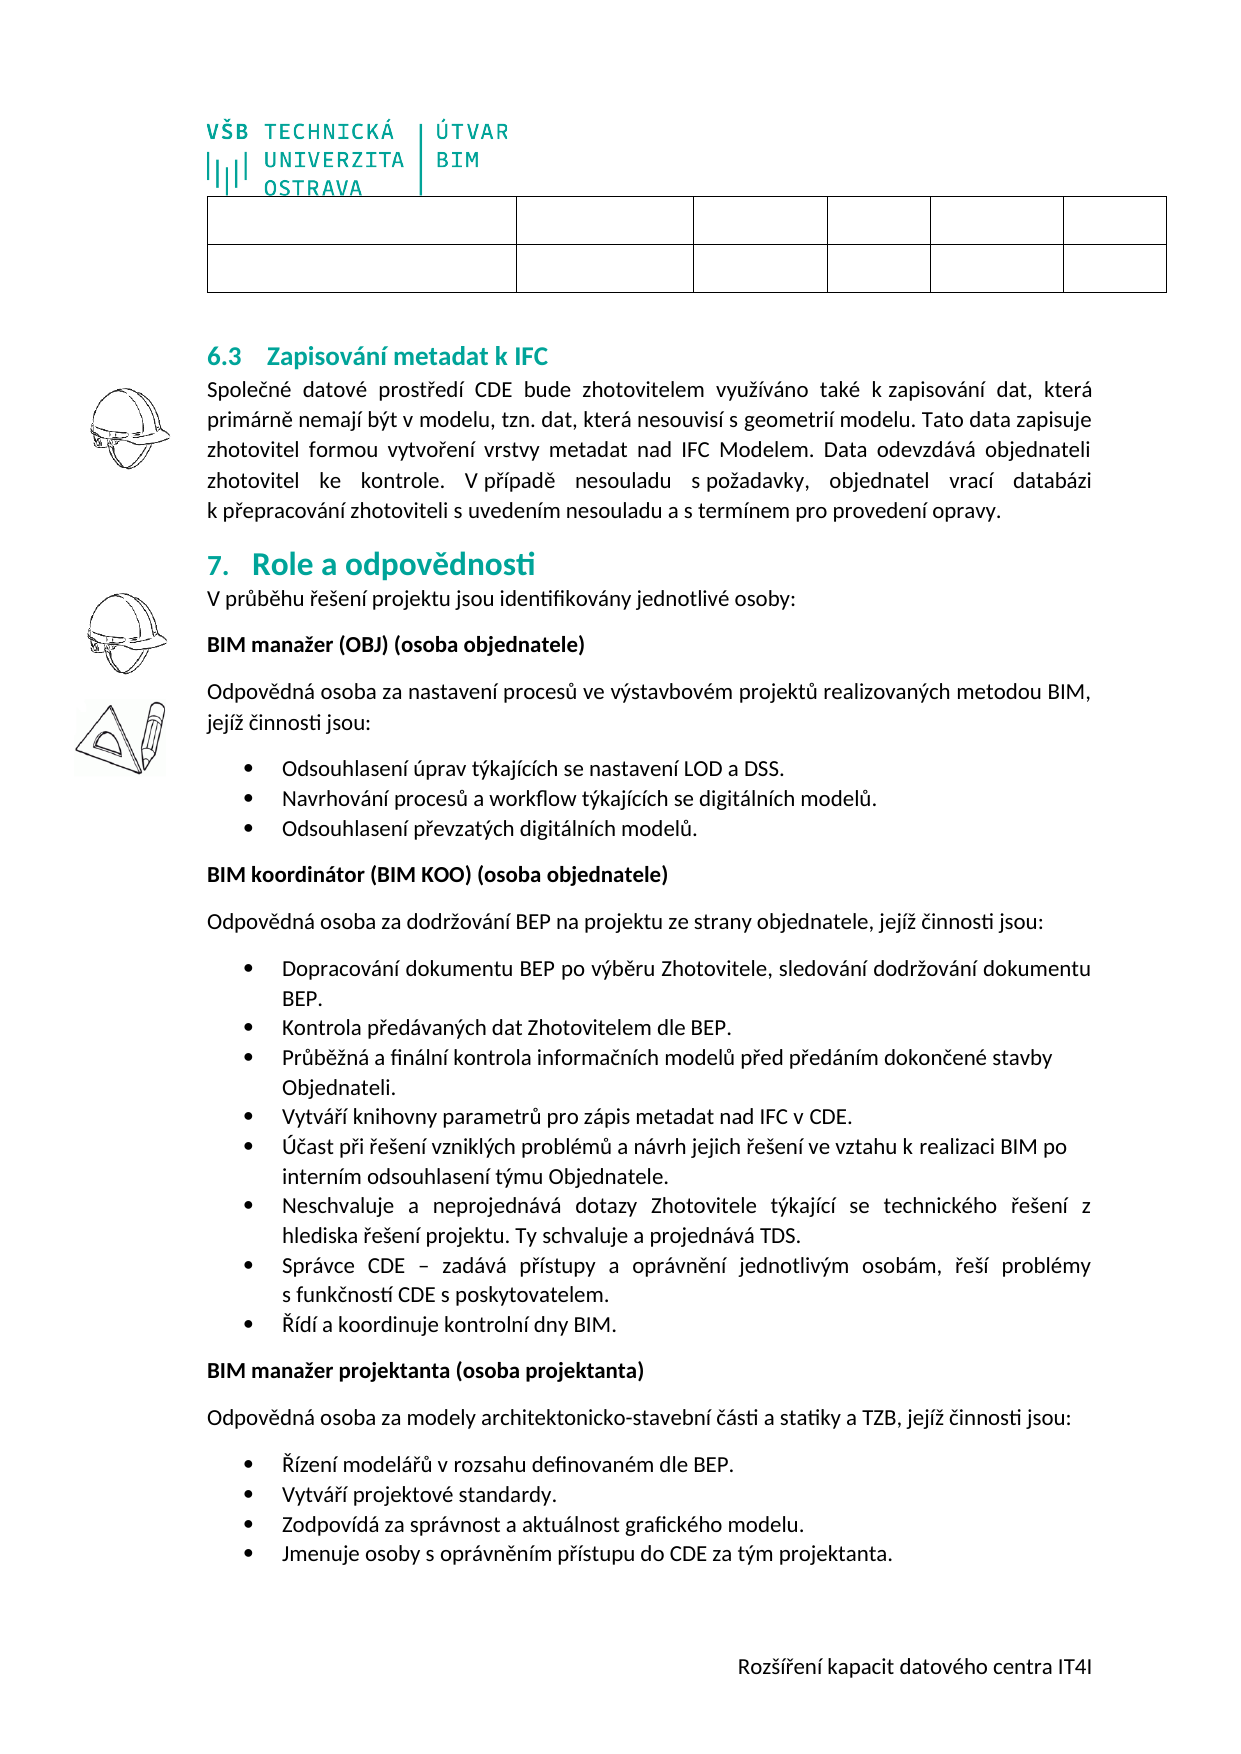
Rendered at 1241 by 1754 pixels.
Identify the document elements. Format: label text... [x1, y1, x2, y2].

list Správce CDE – zadává přístupy a oprávnění jednotlivým osobám, řeší problémy s funkčností CDE s poskytovatelem. [244, 1251, 1092, 1308]
table_cell [1064, 245, 1166, 292]
table_cell [1064, 197, 1166, 244]
subtitle Zapisování metadat k IFC [207, 339, 1092, 373]
picture [206, 118, 508, 196]
picture [84, 591, 168, 677]
list Kontrola předávaných dat Zhotovitelem dle BEP. [244, 1013, 1092, 1041]
picture [87, 386, 172, 472]
table_cell [694, 245, 827, 292]
list Odsouhlasení úprav týkajících se nastavení LOD a DSS. [244, 754, 1092, 782]
table_cell [828, 197, 930, 244]
text Odpovědná osoba za nastavení procesů ve výstavbovém projektů realizovaných metodou BIM, jejíž činnosti jsou: [207, 677, 1092, 736]
table_cell [828, 245, 930, 292]
text BIM manažer (OBJ) (osoba objednatele) [207, 631, 1092, 658]
table_cell [931, 245, 1063, 292]
text Odpovědná osoba za modely architektonicko-stavební části a statiky a TZB, jejíž činnosti jsou: [207, 1403, 1092, 1431]
text Odpovědná osoba za dodržování BEP na projektu ze strany objednatele, jejíž činnosti jsou: [207, 907, 1092, 935]
list Neschvaluje a neprojednává dotazy Zhotovitele týkající se technického řešení z hlediska řešení projektu. Ty schvaluje a projednává TDS. [244, 1191, 1092, 1249]
list Účast při řešení vzniklých problémů a návrh jejich řešení ve vztahu k realizaci BIM po [244, 1132, 1092, 1160]
table_cell [208, 197, 516, 244]
table_cell [517, 197, 693, 244]
subtitle Role a odpovědnosti [207, 543, 1092, 584]
text V průběhu řešení projektu jsou identifikovány jednotlivé osoby: [207, 584, 1092, 612]
list Průběžná a finální kontrola informačních modelů před předáním dokončené stavby [244, 1043, 1092, 1071]
list Objednateli. [282, 1073, 1092, 1101]
list Dopracování dokumentu BEP po výběru Zhotovitele, sledování dodržování dokumentu BEP. [244, 954, 1092, 1012]
text BIM koordinátor (BIM KOO) (osoba objednatele) [207, 860, 1092, 888]
text BIM manažer projektanta (osoba projektanta) [207, 1357, 1092, 1384]
list Odsouhlasení převzatých digitálních modelů. [244, 814, 1092, 842]
text Společné datové prostředí CDE bude zhotovitelem využíváno také k zapisování dat, která primárně nemají být v modelu, tzn. dat, která nesouvisí s geometrií modelu. Tato data zapisuje zhotovitel formou vytvoření vrstvy metadat nad IFC Modelem. Data odevzdává objednateli zhotovitel ke kontrole. V případě nesouladu s požadavky, objednatel vrací databázi k přepracování zhotoviteli s uvedením nesouladu a s termínem pro provedení opravy. [207, 375, 1092, 524]
table_cell [931, 197, 1063, 244]
table_cell [517, 245, 693, 292]
list Navrhování procesů a workflow týkajících se digitálních modelů. [244, 784, 1092, 812]
list Jmenuje osoby s oprávněním přístupu do CDE za tým projektanta. [244, 1539, 1092, 1567]
picture [73, 699, 167, 780]
list Vytváří projektové standardy. [244, 1480, 1092, 1508]
list Zodpovídá za správnost a aktuálnost grafického modelu. [244, 1510, 1092, 1538]
list Řízení modelářů v rozsahu definovaném dle BEP. [244, 1450, 1092, 1478]
list Řídí a koordinuje kontrolní dny BIM. [244, 1310, 1092, 1338]
list Vytváří knihovny parametrů pro zápis metadat nad IFC v CDE. [244, 1102, 1092, 1130]
table_cell [694, 197, 827, 244]
table_cell [208, 245, 516, 292]
list interním odsouhlasení týmu Objednatele. [282, 1162, 1092, 1190]
